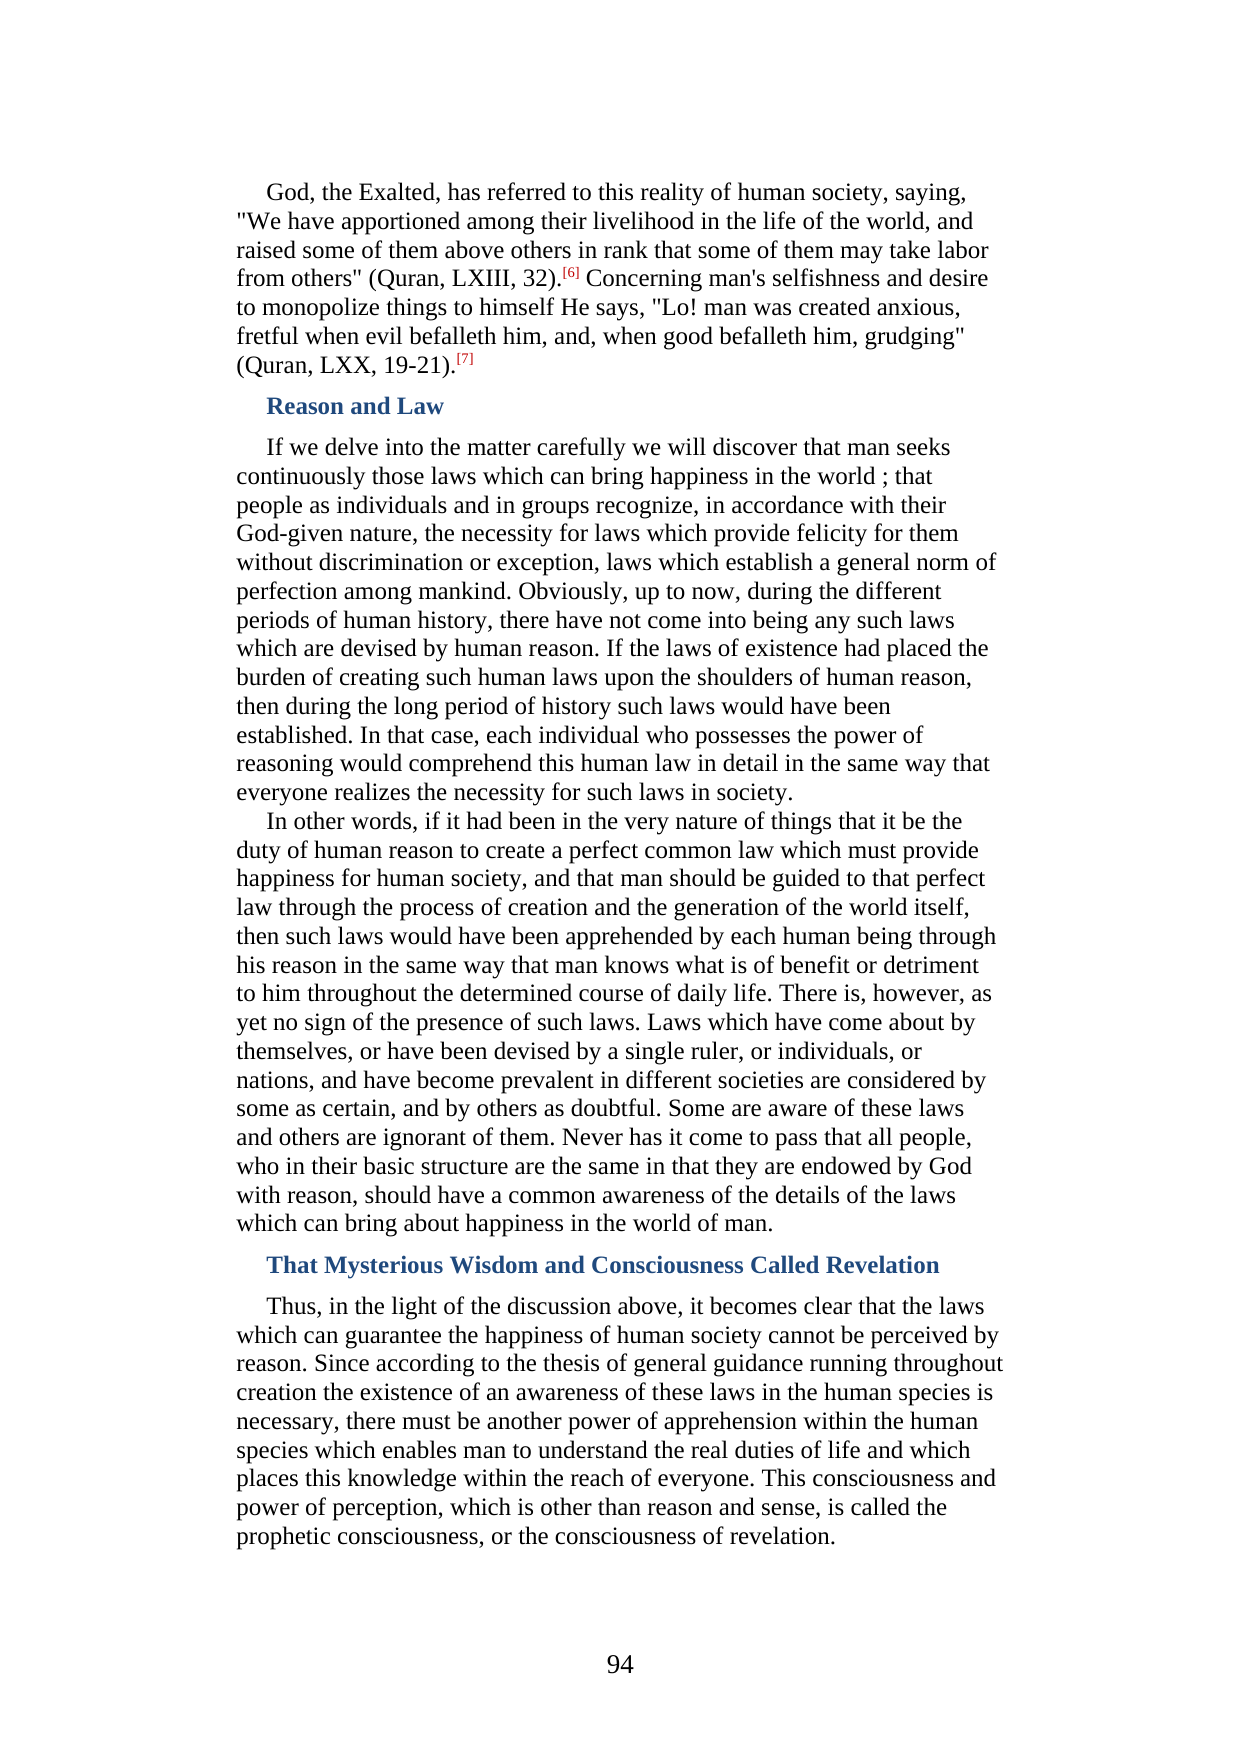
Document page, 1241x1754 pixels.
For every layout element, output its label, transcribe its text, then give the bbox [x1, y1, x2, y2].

text Thus, in the light of the discussion above, it becomes clear that the laws which can guarantee the happiness of human society cannot be perceived by reason. Since according to the thesis of general guidance running throughout creation the existence of an awareness of these laws in the human species is necessary, there must be another power of apprehension within the human species which enables man to understand the real duties of life and which places this knowledge within the reach of everyone. This consciousness and power of perception, which is other than reason and sense, is called the prophetic consciousness, or the consciousness of revelation. [236, 1291, 1004, 1550]
text In other words, if it had been in the very nature of things that it be the duty of human reason to create a perfect common law which must provide happiness for human society, and that man should be guided to that perfect law through the process of creation and the generation of the world itself, then such laws would have been apprehended by each human being through his reason in the same way that man knows what is of benefit or detriment to him throughout the determined course of daily life. There is, however, as yet no sign of the presence of such laws. Laws which have come about by themselves, or have been devised by a single ruler, or individuals, or nations, and have become prevalent in different societies are considered by some as certain, and by others as doubtful. Some are aware of these laws and others are ignorant of them. Never has it come to pass that all people, who in their basic structure are the same in that they are endowed by God with reason, should have a common awareness of the details of the laws which can bring about happiness in the world of man. [236, 806, 1004, 1237]
text God, the Exalted, has referred to this reality of human society, saying, "We have apportioned among their livelihood in the life of the world, and raised some of them above others in rank that some of them may take labor from others" (Quran, LXIII, 32).[6] Concerning man's selfishness and desire to monopolize things to himself He says, "Lo! man was created anxious, fretful when evil befalleth him, and, when good befalleth him, grudging" (Quran, LXX, 19-21).[7] [236, 177, 1004, 378]
subtitle Reason and Law [236, 391, 1004, 420]
text If we delve into the matter carefully we will discover that man seeks continuously those laws which can bring happiness in the world ; that people as individuals and in groups recognize, in accordance with their God-given nature, the necessity for laws which provide felicity for them without discrimination or exception, laws which establish a general norm of perfection among mankind. Obviously, up to now, during the different periods of human history, there have not come into being any such laws which are devised by human reason. If the laws of existence had placed the burden of creating such human laws upon the shoulders of human reason, then during the long period of history such laws would have been established. In that case, each individual who possesses the power of reasoning would comprehend this human law in detail in the same way that everyone realizes the necessity for such laws in society. [236, 432, 1004, 806]
subtitle That Mysterious Wisdom and Consciousness Called Revelation [236, 1250, 1004, 1278]
